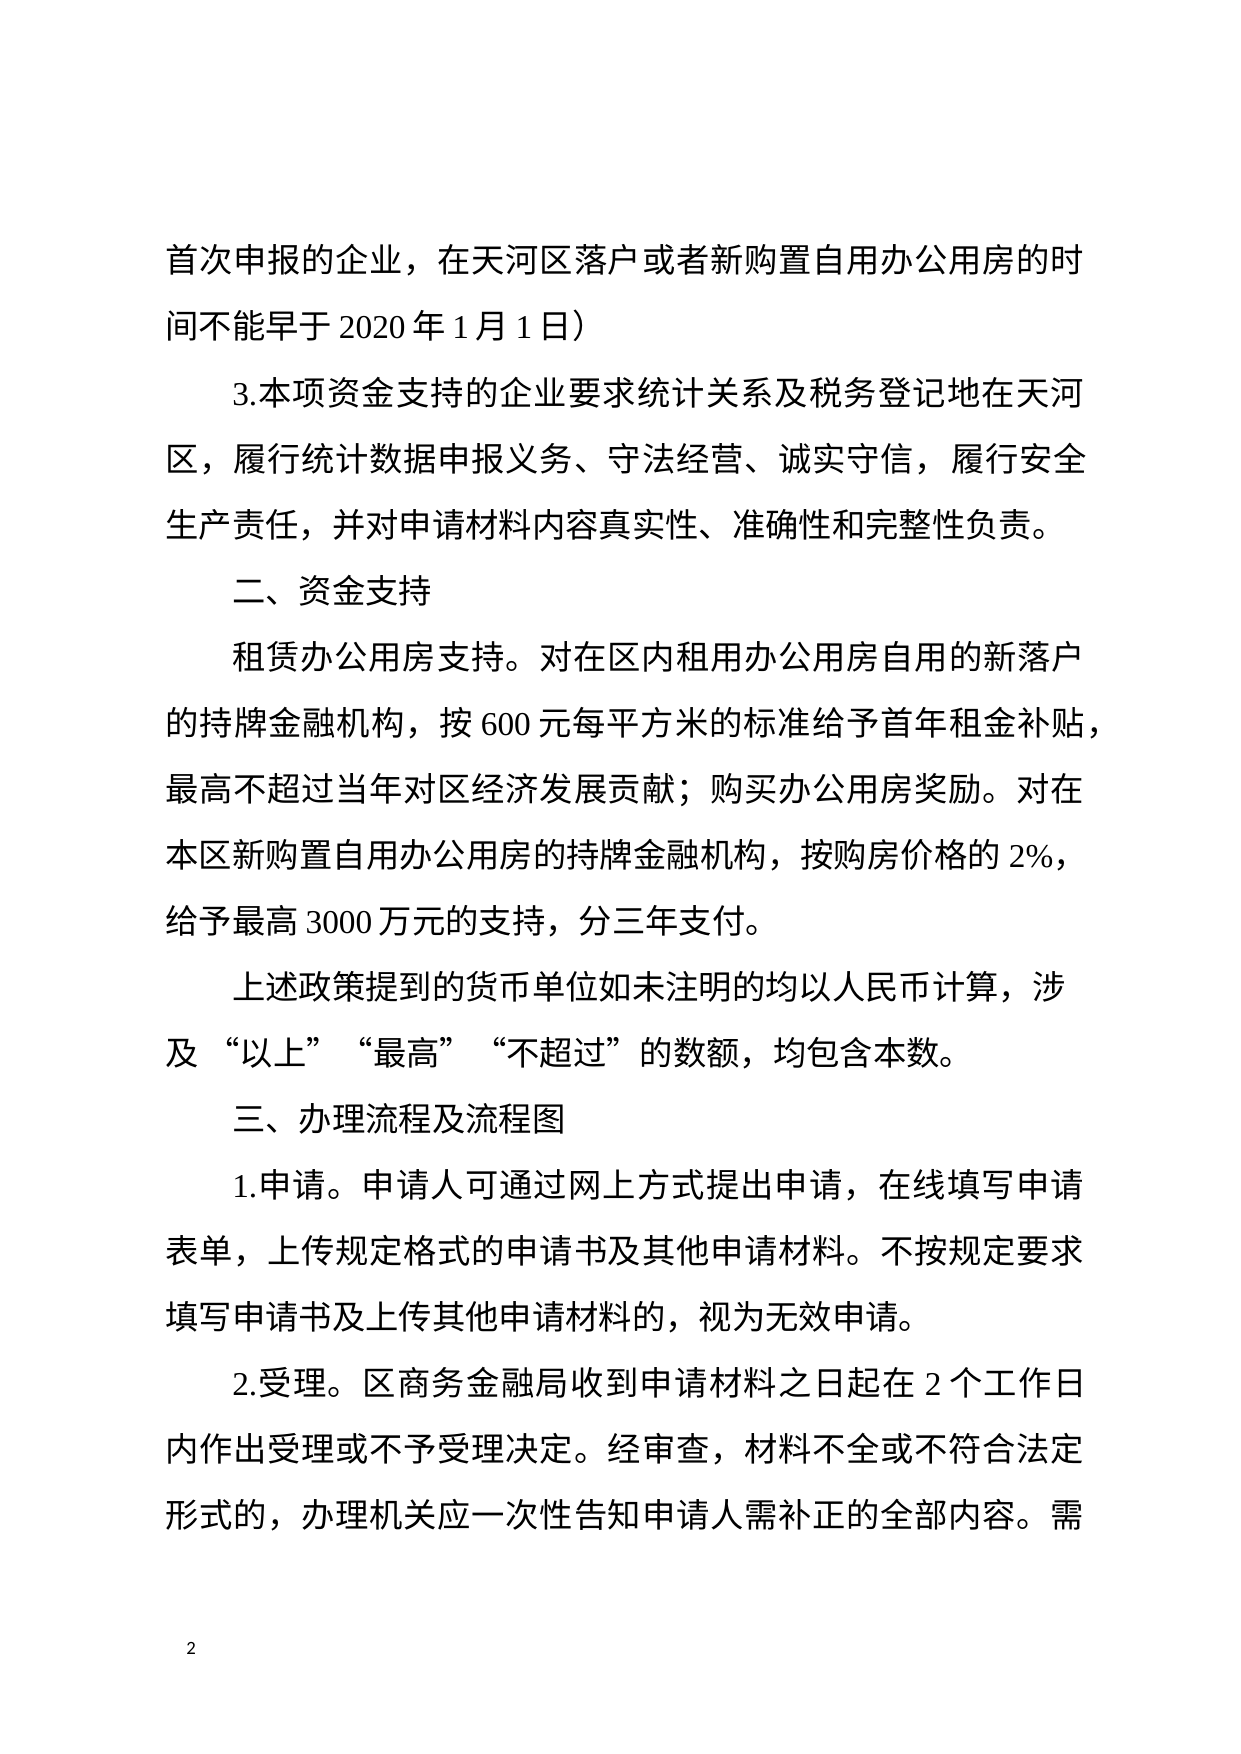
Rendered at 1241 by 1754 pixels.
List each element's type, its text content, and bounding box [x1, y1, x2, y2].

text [165, 225, 1087, 357]
text 二、资金支持 [165, 556, 1087, 622]
text 3.本项资金支持的企业要求统计关系及税务登记地在天河区，履行统计数据申报义务、守法经营、诚实守信，履行安全生产责任，并对申请材料内容真实性、准确性和完整性负责。 [165, 357, 1087, 556]
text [165, 1348, 1087, 1546]
text 上述政策提到的货币单位如未注明的均以人民币计算，涉及 “以上”“最高”“不超过”的数额，均包含本数。 [165, 952, 1087, 1084]
text 1.申请。申请人可通过网上方式提出申请，在线填写申请表单，上传规定格式的申请书及其他申请材料。不按规定要求填写申请书及上传其他申请材料的，视为无效申请。 [165, 1150, 1087, 1348]
text 租赁办公用房支持。对在区内租用办公用房自用的新落户的持牌金融机构，按600元每平方米的标准给予首年租金补贴，最高不超过当年对区经济发展贡献；购买办公用房奖励。对在本区新购置自用办公用房的持牌金融机构，按购房价格的2%，给予最高3000万元的支持，分三年支付。 [165, 622, 1087, 952]
text 三、办理流程及流程图 [165, 1084, 1087, 1150]
